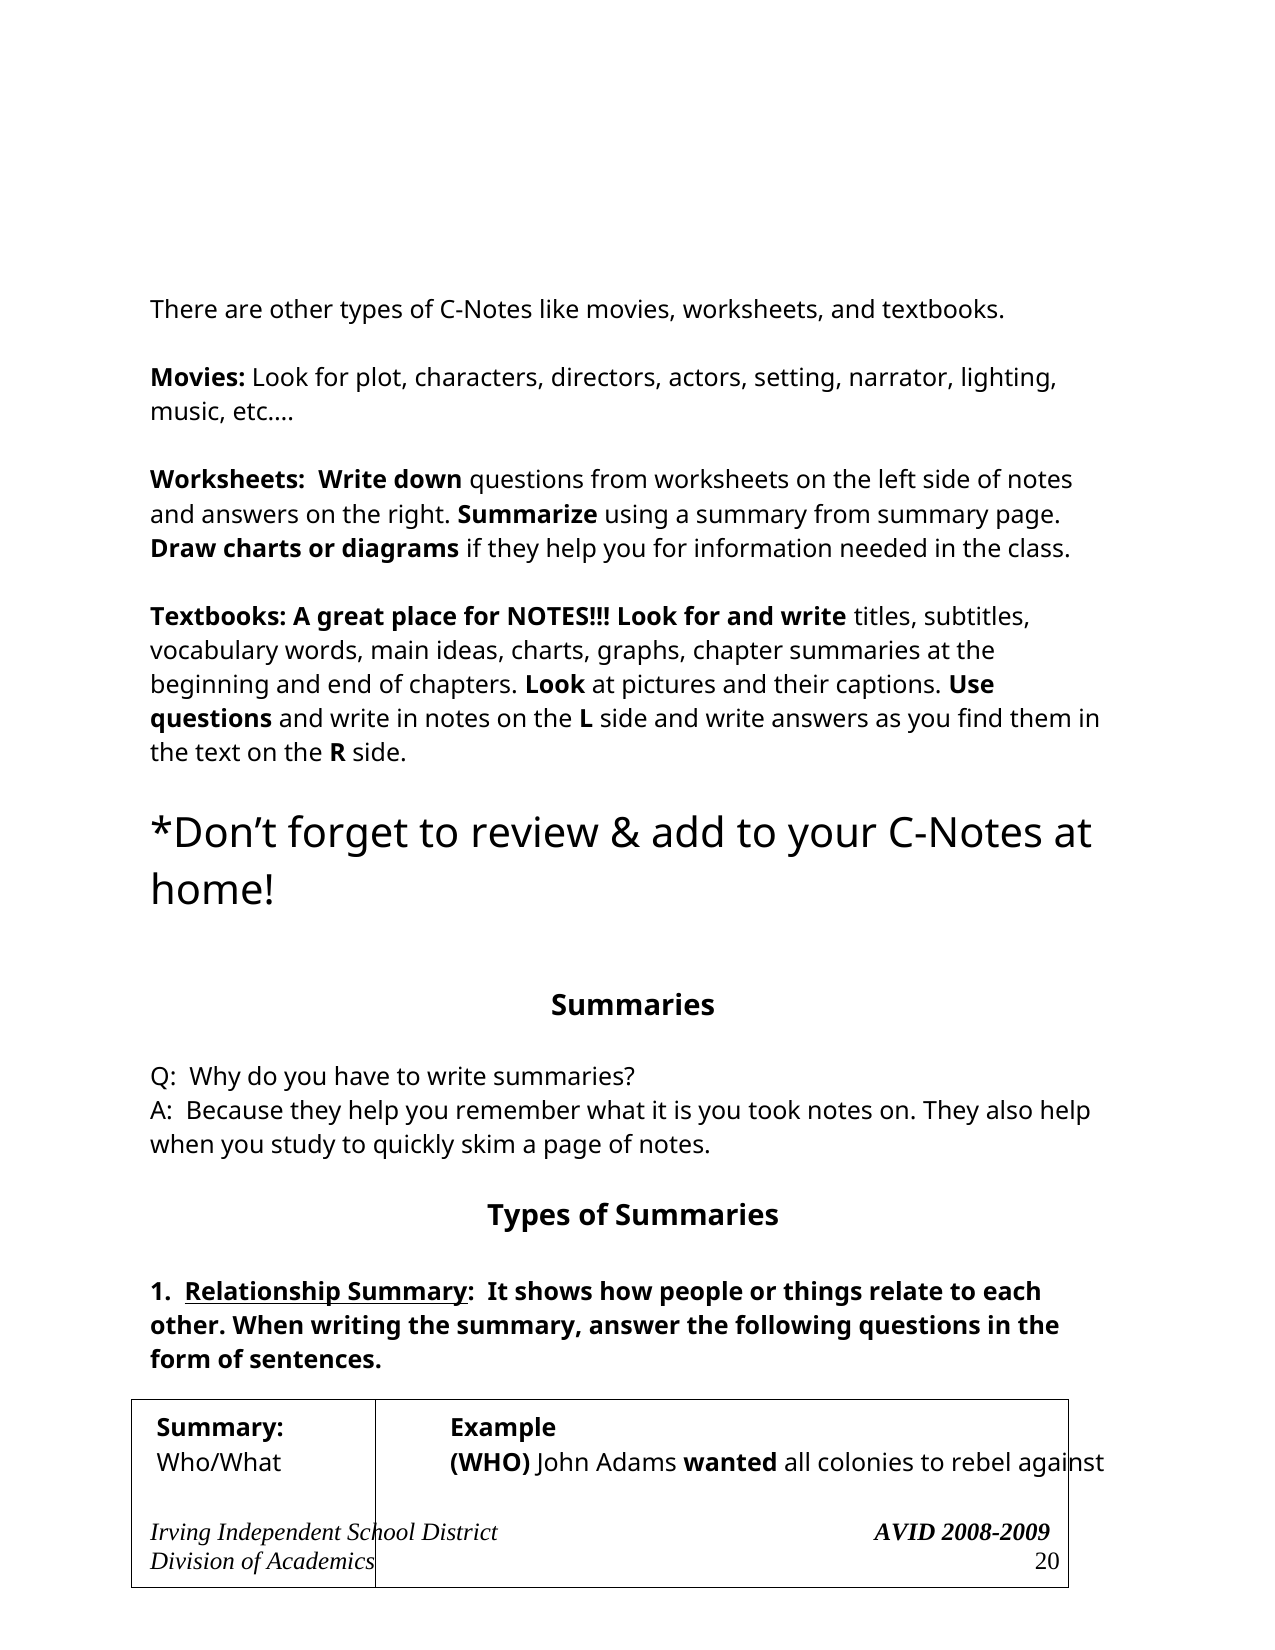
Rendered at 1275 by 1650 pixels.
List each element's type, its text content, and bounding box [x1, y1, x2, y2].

text *Don’t forget to review & add to your C-Notes at home! [150, 803, 1116, 916]
text Summary: Example [150, 1410, 375, 1444]
text Summaries [150, 984, 1116, 1024]
text Summary: Example [376, 1410, 1116, 1444]
text 1. Relationship Summary: It shows how people or things relate to each other. When writing the summary, answer the following questions in the form of sentences. [150, 1274, 1116, 1376]
text There are other types of C-Notes like movies, worksheets, and textbooks. [150, 292, 1116, 326]
text Movies: Look for plot, characters, directors, actors, setting, narrator, lighting, music, etc…. [150, 360, 1116, 428]
text Worksheets: Write down questions from worksheets on the left side of notes and answers on the right. Summarize using a summary from summary page. Draw charts or diagrams if they help you for information needed in the class. [150, 462, 1116, 564]
text Q: Why do you have to write summaries? [150, 1058, 1116, 1092]
text Who/What (WHO) John Adams wanted all colonies to rebel against [150, 1444, 375, 1478]
text Types of Summaries [150, 1194, 1116, 1234]
text Textbooks: A great place for NOTES!!! Look for and write titles, subtitles, vocabulary words, main ideas, charts, graphs, chapter summaries at the beginning and end of chapters. Look at pictures and their captions. Use questions and write in notes on the L side and write answers as you find them in the text on the R side. [150, 598, 1116, 769]
text Who/What (WHO) John Adams wanted all colonies to rebel against [376, 1444, 1116, 1478]
text A: Because they help you remember what it is you took notes on. They also help when you study to quickly skim a page of notes. [150, 1092, 1116, 1160]
